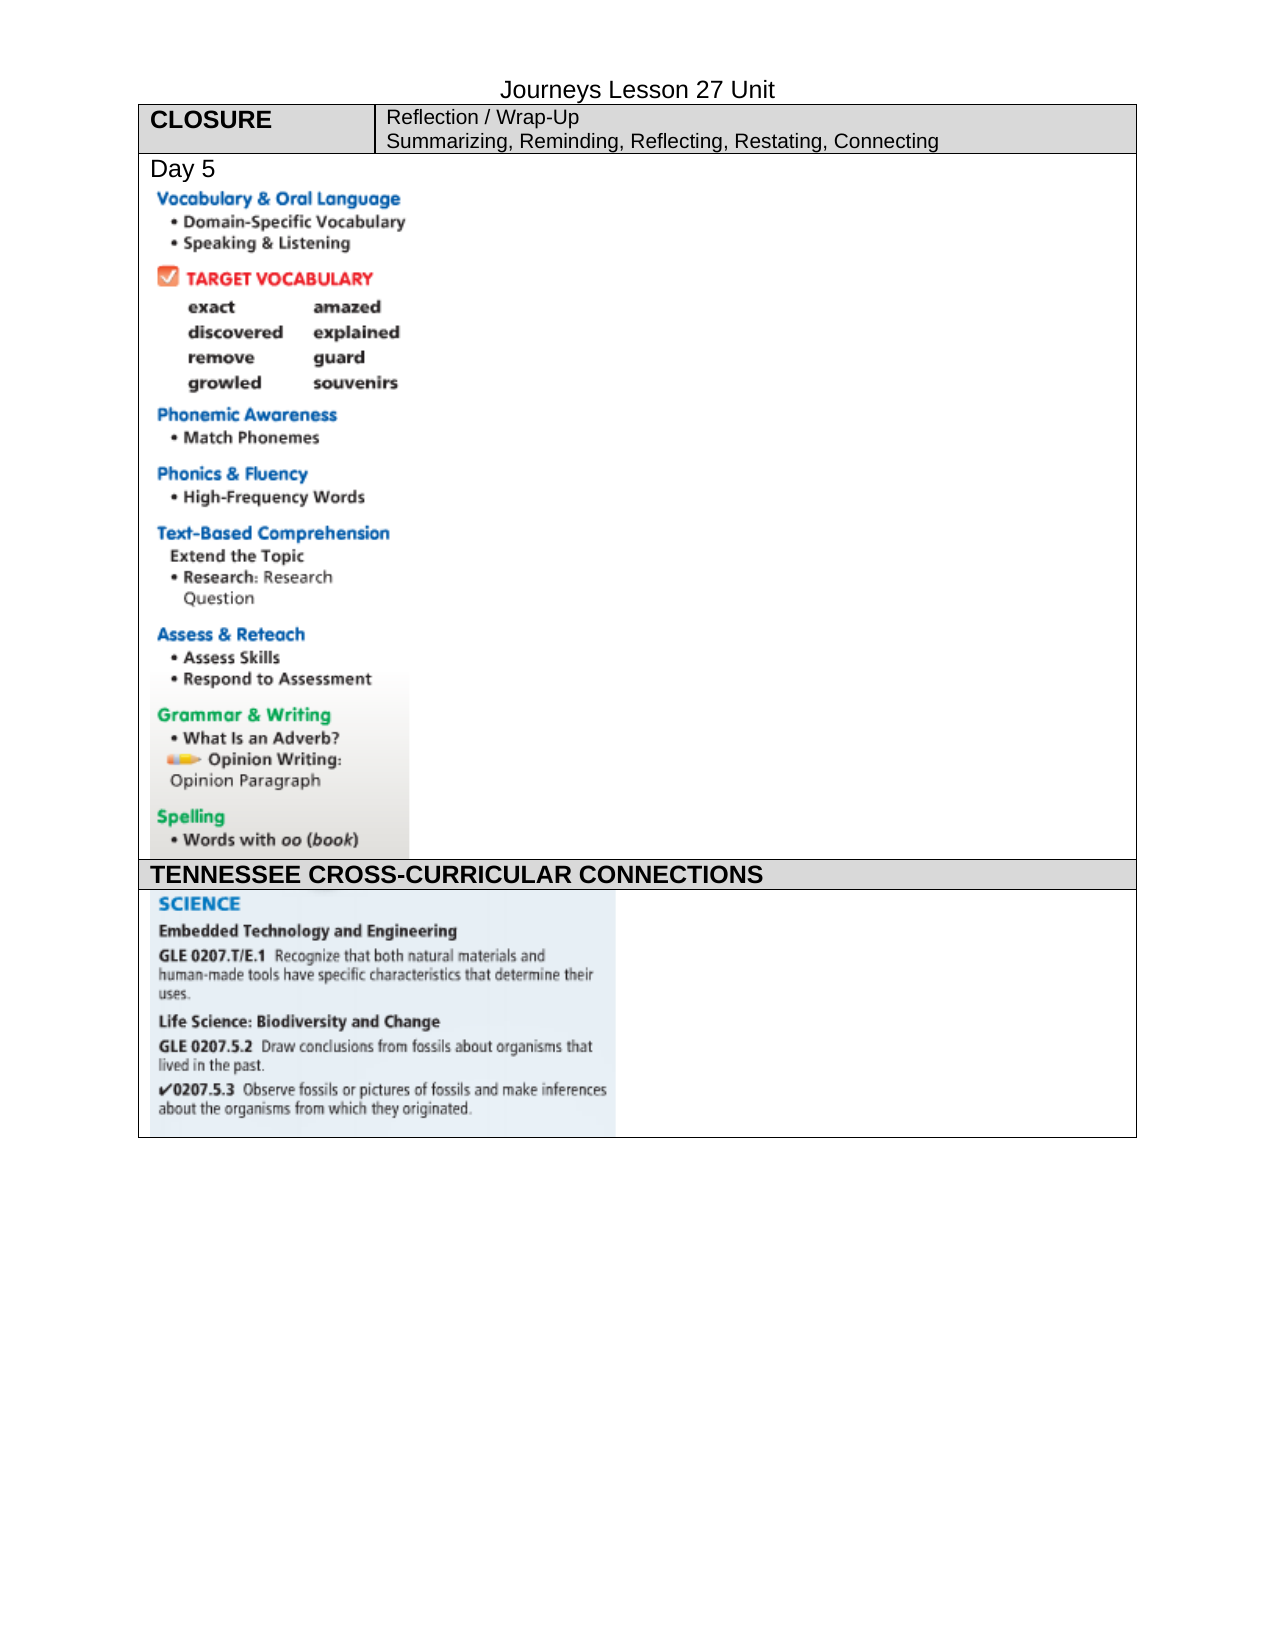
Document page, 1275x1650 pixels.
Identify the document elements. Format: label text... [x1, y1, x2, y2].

table_cell [616, 890, 1136, 1137]
table_cell Day 5 [139, 154, 1136, 859]
table_cell [139, 890, 150, 1137]
table_header CLOSURE [139, 105, 374, 153]
picture [150, 182, 410, 859]
picture [150, 890, 616, 1137]
table_header Reflection / Wrap-Up Summarizing, Reminding, Reflecting, Restating, Connecting [376, 105, 1136, 153]
table_cell TENNESSEE CROSS-CURRICULAR CONNECTIONS [139, 860, 1136, 889]
